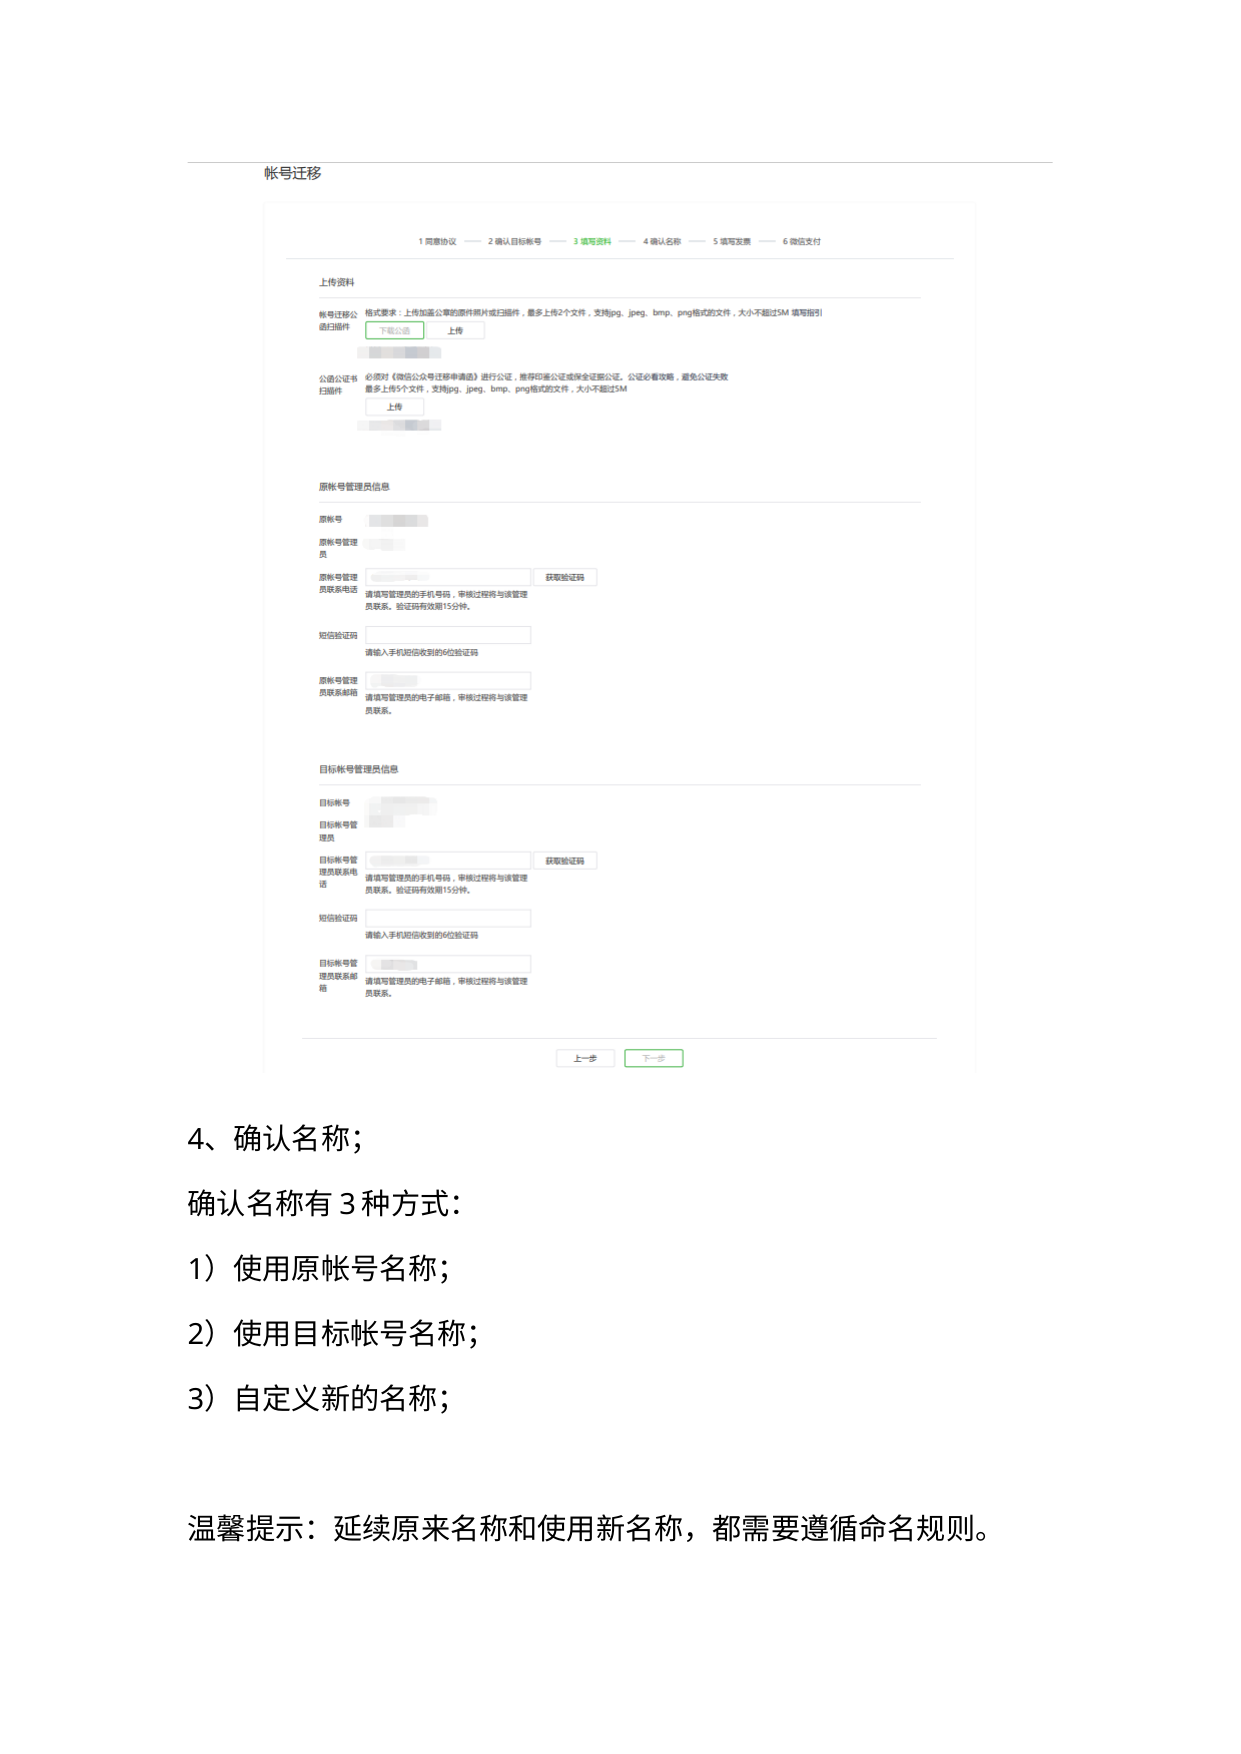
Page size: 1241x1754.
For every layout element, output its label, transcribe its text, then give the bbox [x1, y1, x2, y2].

text 确认名称有3种方式： [187, 1169, 1053, 1234]
text 4、确认名称； [187, 1104, 1053, 1169]
text 2）使用目标帐号名称； [187, 1299, 1053, 1364]
picture [187, 162, 1053, 1073]
text 温馨提示：延续原来名称和使用新名称，都需要遵循命名规则。 [187, 1494, 1053, 1559]
text 3）自定义新的名称； [187, 1364, 1053, 1429]
text 1）使用原帐号名称； [187, 1234, 1053, 1299]
